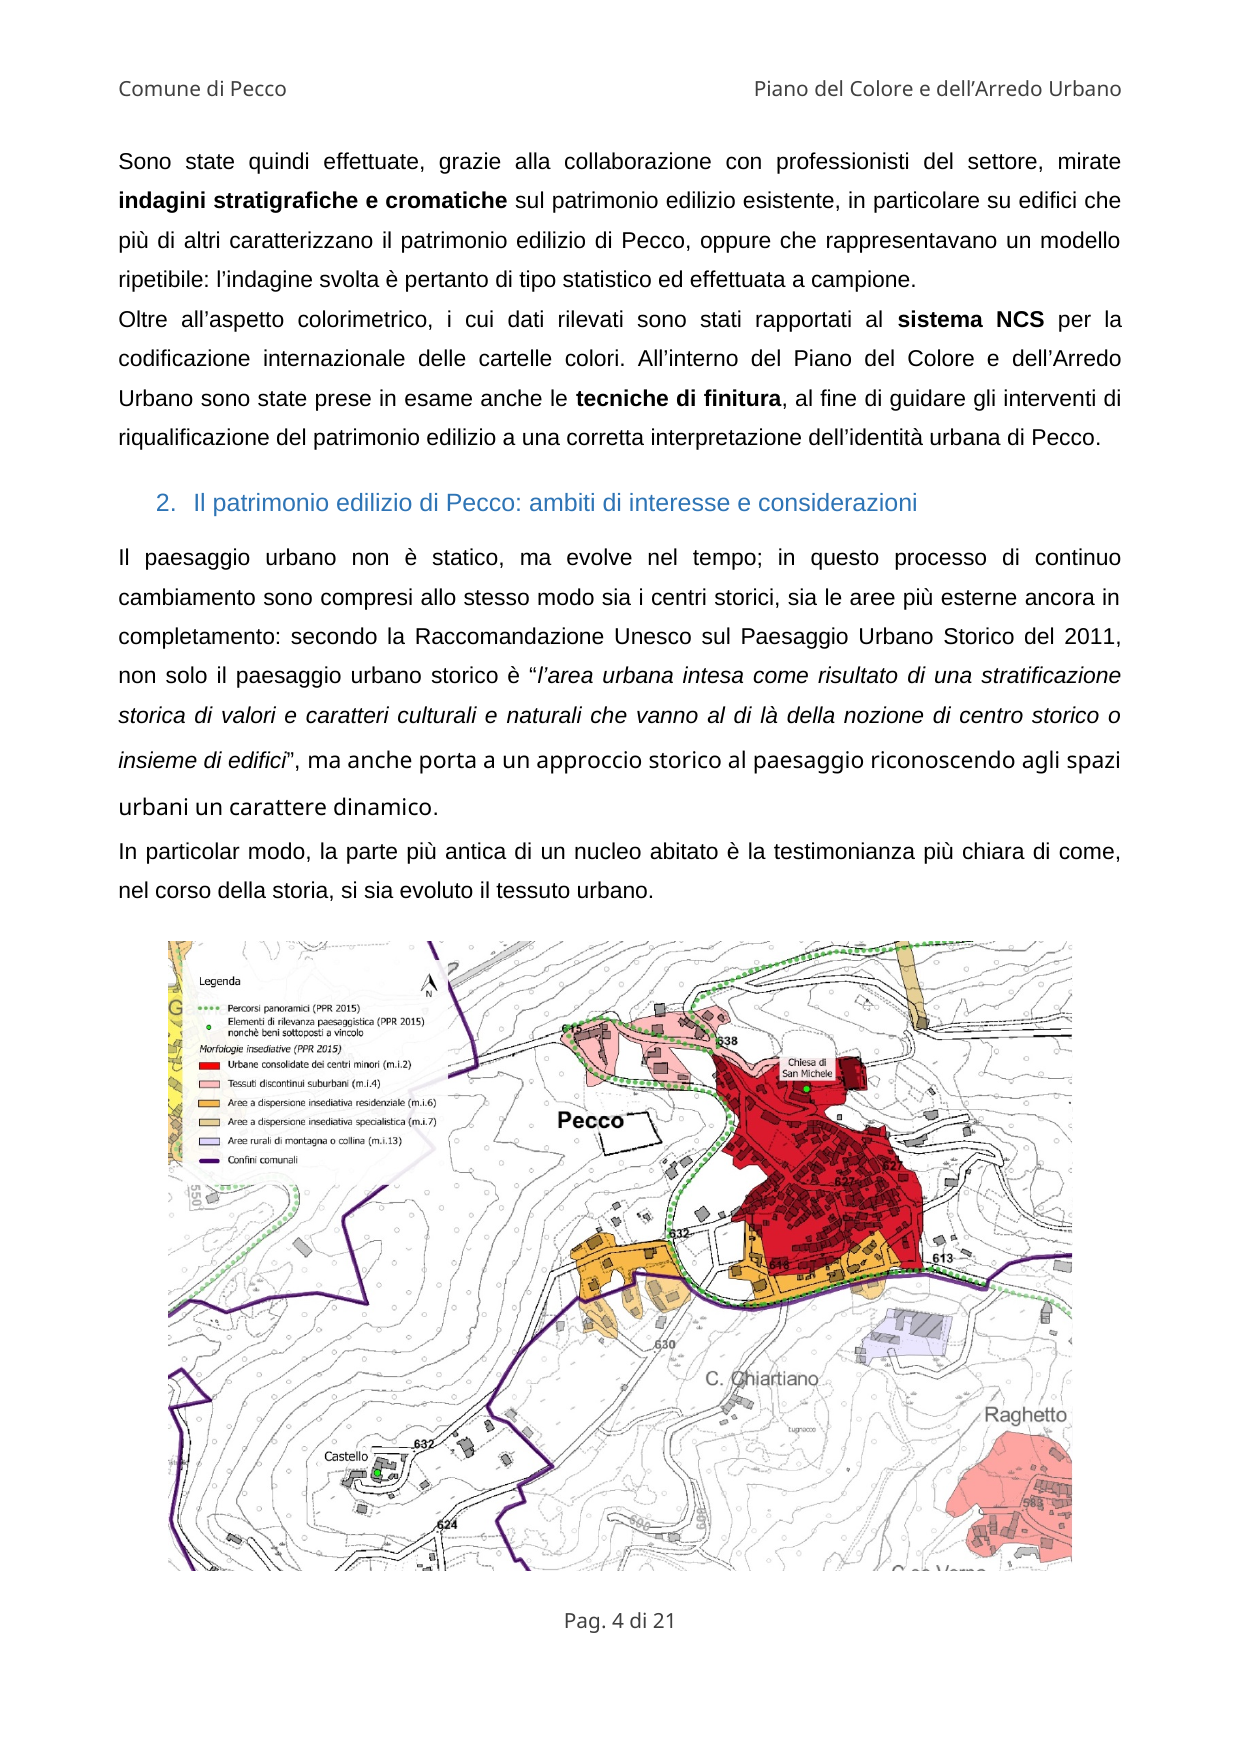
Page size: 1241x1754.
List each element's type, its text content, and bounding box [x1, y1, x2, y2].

text Sono state quindi effettuate, grazie alla collaborazione con professionisti del settore, mirate indagini stratigrafiche e cromatiche sul patrimonio edilizio esistente, in particolare su edifici che più di altri caratterizzano il patrimonio edilizio di Pecco, oppure che rappresentavano un modello ripetibile: l’indagine svolta è pertanto di tipo statistico ed effettuata a campione. [118, 148, 1122, 292]
subtitle Il patrimonio edilizio di Pecco: ambiti di interesse e considerazioni [156, 488, 1122, 517]
text Il paesaggio urbano non è statico, ma evolve nel tempo; in questo processo di continuo cambiamento sono compresi allo stesso modo sia i centri storici, sia le aree più esterne ancora in completamento: secondo la Raccomandazione Unesco sul Paesaggio Urbano Storico del 2011, non solo il paesaggio urbano storico è “l’area urbana intesa come risultato di una stratificazione storica di valori e caratteri culturali e naturali che vanno al di là della nozione di centro storico o insieme di edifici”, ma anche porta a un approccio storico al paesaggio riconoscendo agli spazi urbani un carattere dinamico. [118, 544, 1122, 822]
picture [168, 941, 1073, 1571]
text In particolar modo, la parte più antica di un nucleo abitato è la testimonianza più chiara di come, nel corso della storia, si sia evoluto il tessuto urbano. [118, 838, 1122, 903]
text Oltre all’aspetto colorimetrico, i cui dati rilevati sono stati rapportati al sistema NCS per la codificazione internazionale delle cartelle colori. All’interno del Piano del Colore e dell’Arredo Urbano sono state prese in esame anche le tecniche di finitura, al fine di guidare gli interventi di riqualificazione del patrimonio edilizio a una corretta interpretazione dell’identità urbana di Pecco. [118, 306, 1122, 450]
